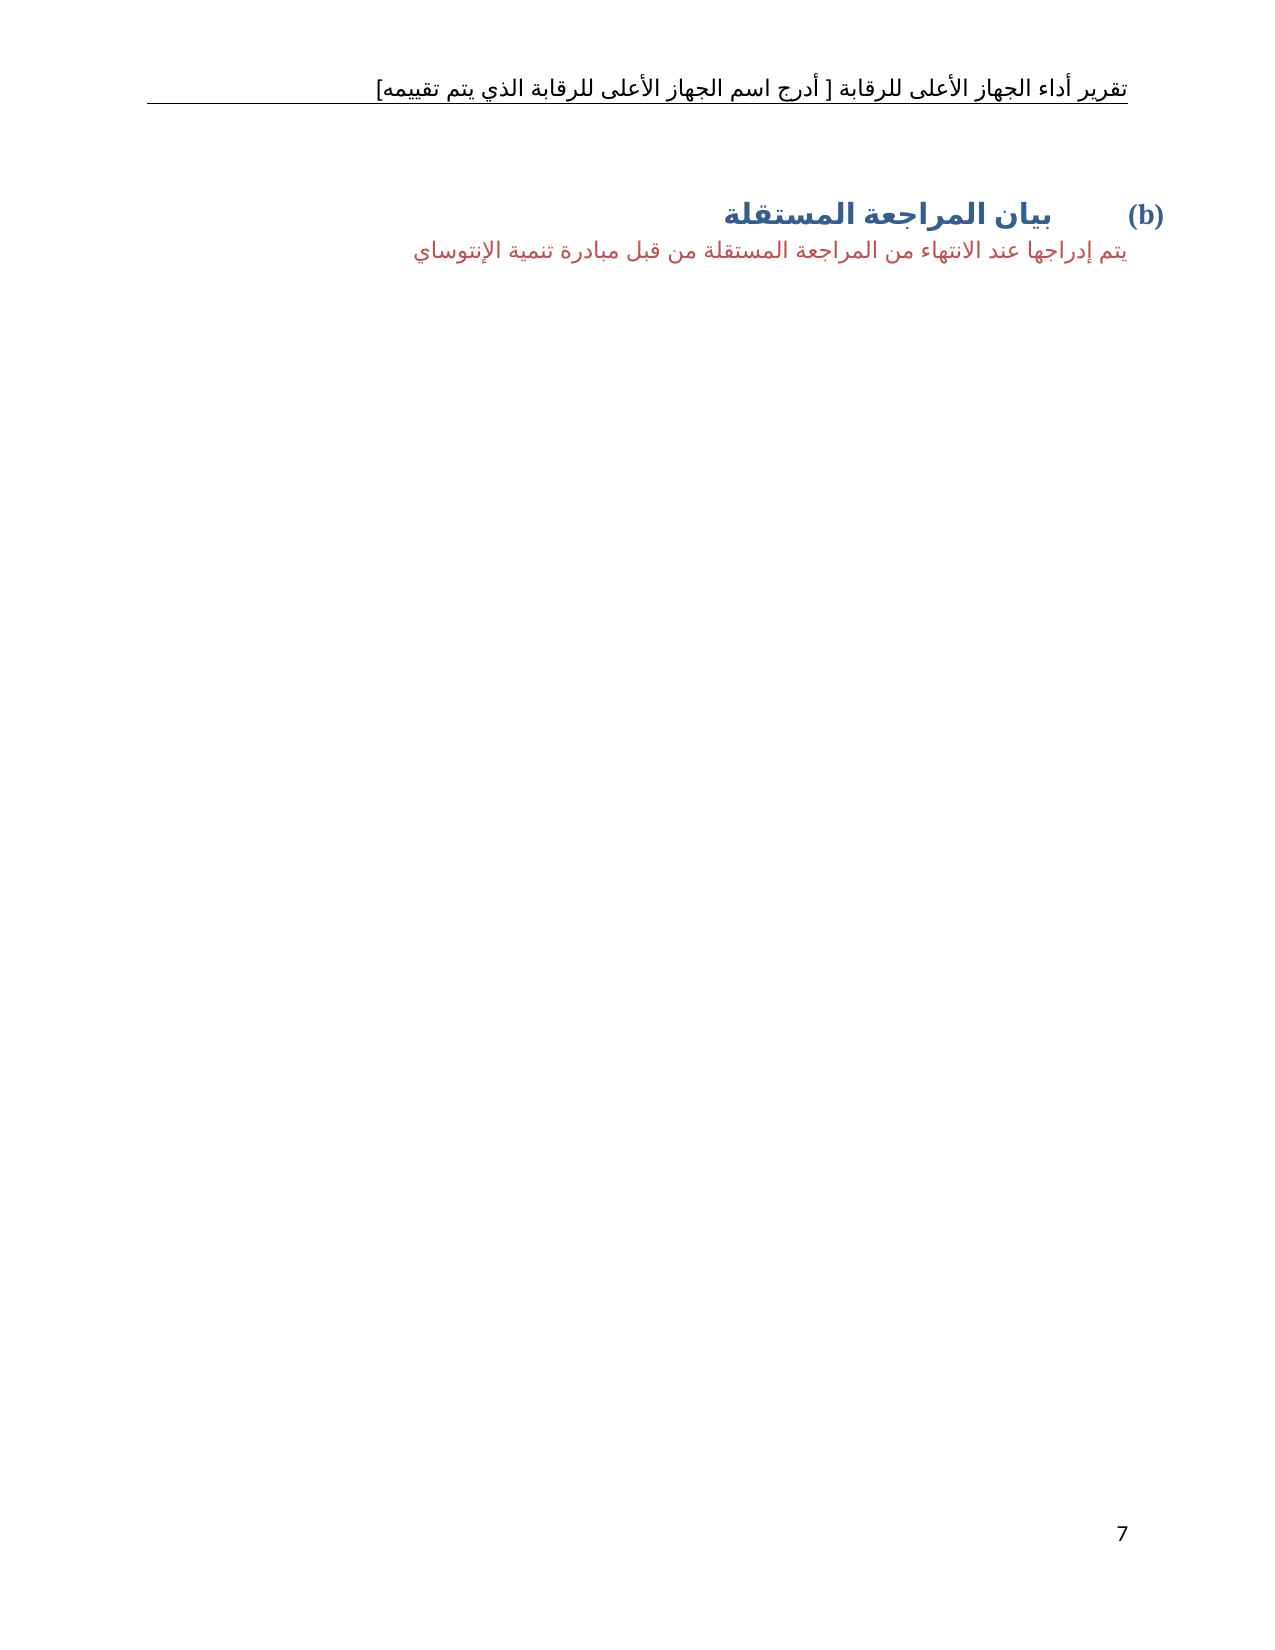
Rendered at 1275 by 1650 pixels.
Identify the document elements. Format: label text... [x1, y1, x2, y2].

subtitle بيان المراجعة المستقلة [147, 197, 1128, 232]
text يتم إدراجها عند الانتهاء من المراجعة المستقلة من قبل مبادرة تنمية الإنتوساي [147, 237, 1128, 263]
